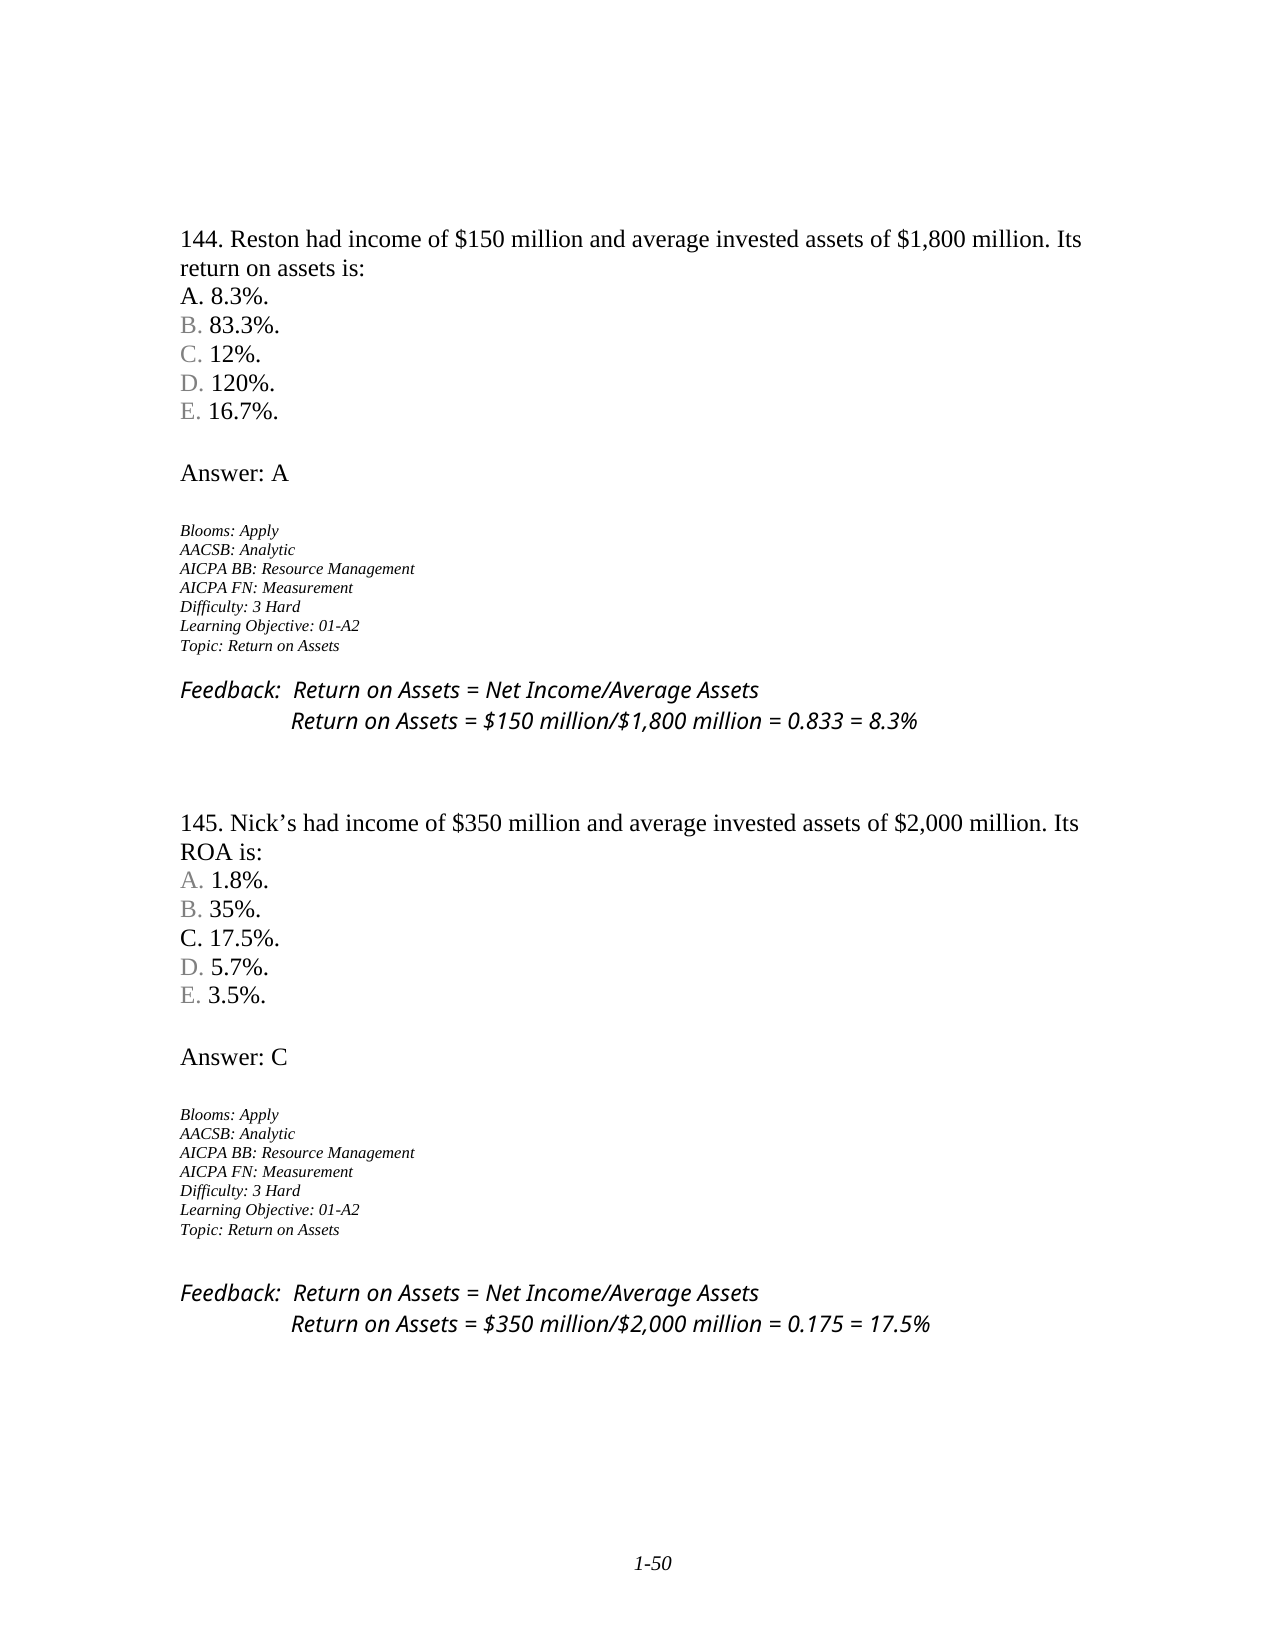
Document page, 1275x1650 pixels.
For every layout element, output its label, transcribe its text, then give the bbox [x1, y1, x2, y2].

text Topic: Return on Assets [180, 635, 1125, 654]
text Blooms: Apply AACSB: Analytic AICPA BB: Resource Management AICPA FN: Measurement Difficulty: 3 Hard Learning Objective: 01-A2 [180, 1104, 1125, 1219]
text Return on Assets = $150 million/$1,800 million = 0.833 = 8.3% [180, 705, 1125, 736]
text 144. Reston had income of $150 million and average invested assets of $1,800 million. Its return on assets is: A. 8.3%. B. 83.3%. C. 12%. D. 120%. E. 16.7%. [180, 224, 1125, 425]
text Feedback: Return on Assets = Net Income/Average Assets [180, 674, 1125, 705]
text Answer: C [180, 1042, 1125, 1071]
text Answer: A [180, 458, 1125, 487]
text Topic: Return on Assets [180, 1219, 1125, 1238]
text Return on Assets = $350 million/$2,000 million = 0.175 = 17.5% [180, 1308, 1125, 1339]
text 145. Nick’s had income of $350 million and average invested assets of $2,000 million. Its ROA is: A. 1.8%. B. 35%. C. 17.5%. D. 5.7%. E. 3.5%. [180, 808, 1125, 1009]
text Blooms: Apply AACSB: Analytic AICPA BB: Resource Management AICPA FN: Measurement Difficulty: 3 Hard Learning Objective: 01-A2 [180, 520, 1125, 635]
text Feedback: Return on Assets = Net Income/Average Assets [180, 1277, 1125, 1308]
